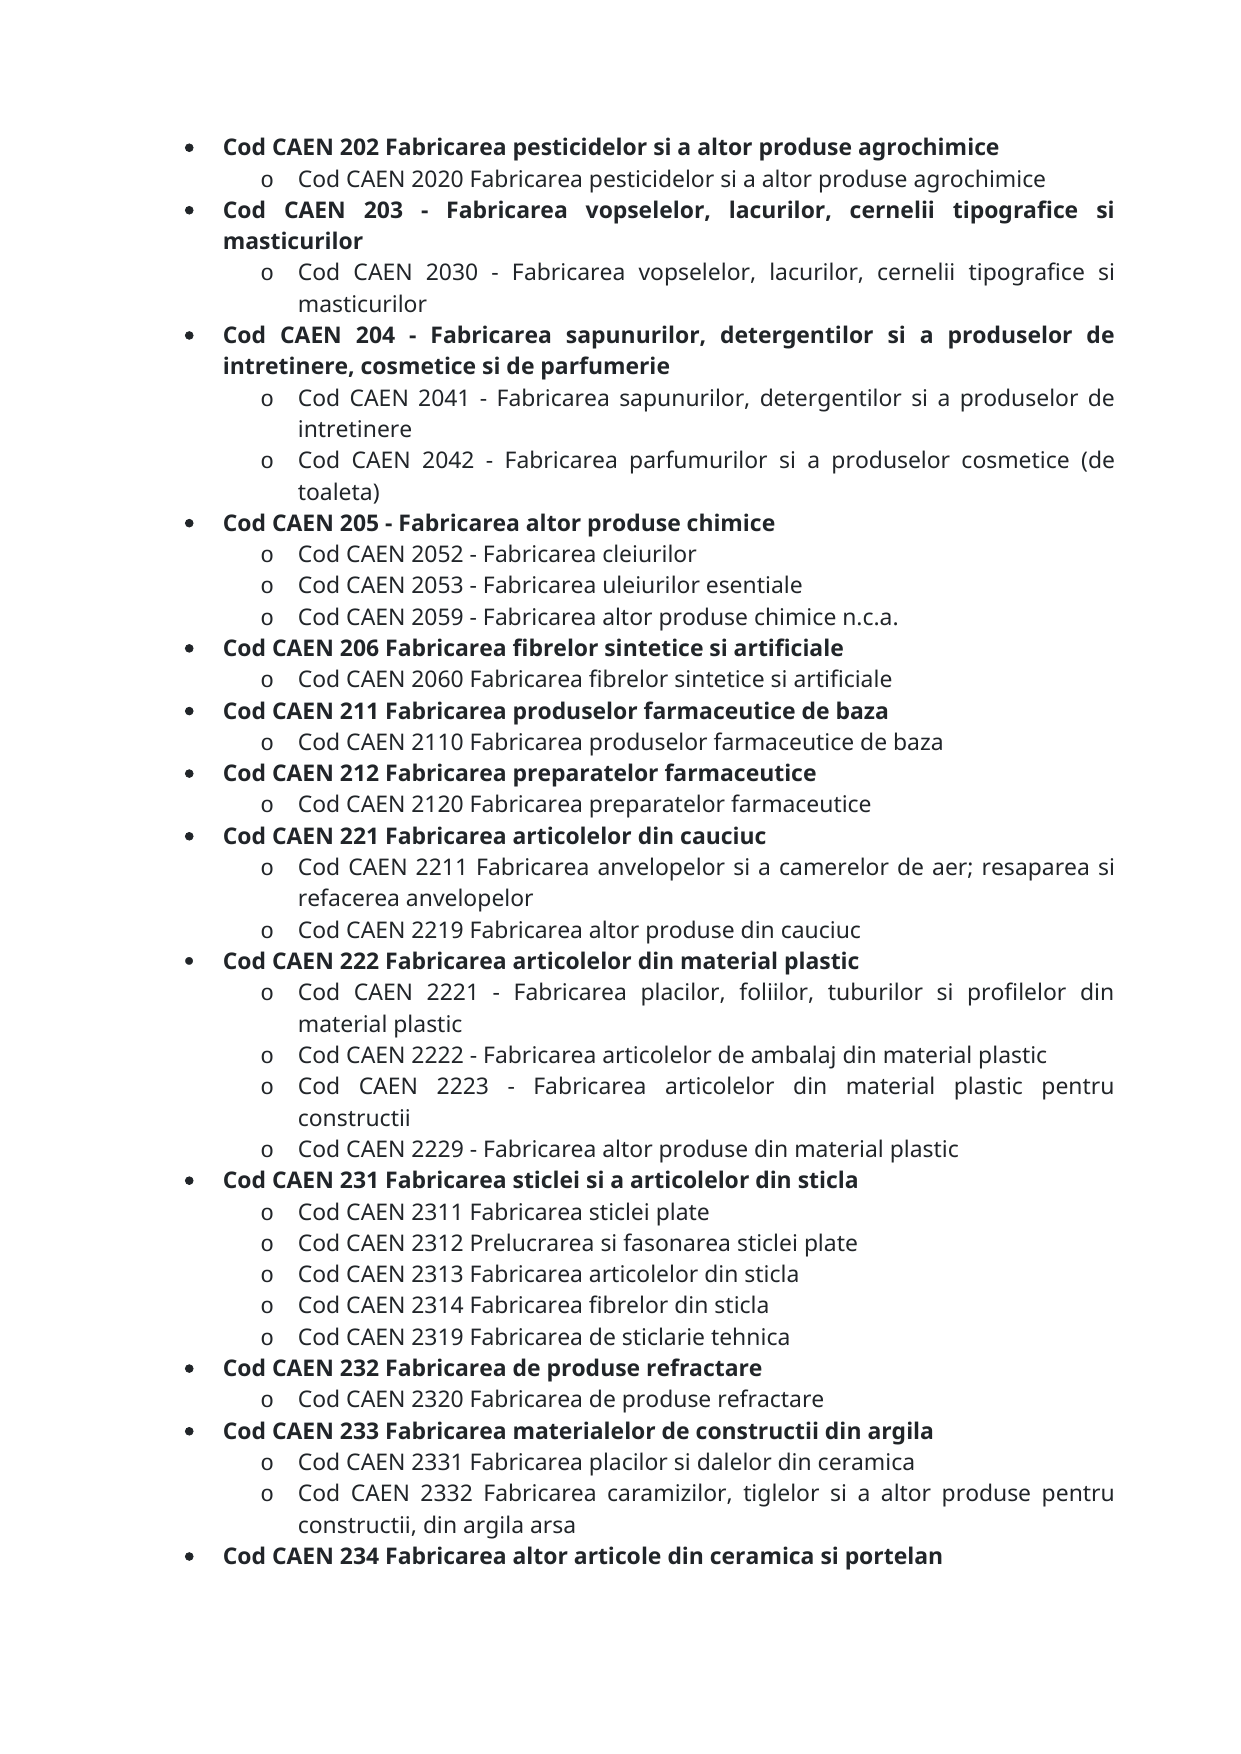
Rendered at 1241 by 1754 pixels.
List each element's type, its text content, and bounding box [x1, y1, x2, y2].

list Cod CAEN 2110 Fabricarea produselor farmaceutice de baza [260, 726, 1116, 757]
list Cod CAEN 2319 Fabricarea de sticlarie tehnica [260, 1321, 1116, 1352]
list Cod CAEN 2331 Fabricarea placilor si dalelor din ceramica [260, 1446, 1116, 1477]
list Cod CAEN 202 Fabricarea pesticidelor si a altor produse agrochimice [185, 131, 1116, 162]
list Cod CAEN 2211 Fabricarea anvelopelor si a camerelor de aer; resaparea si refacerea anvelopelor [260, 851, 1116, 914]
list Cod CAEN 211 Fabricarea produselor farmaceutice de baza [185, 694, 1116, 726]
list Cod CAEN 2332 Fabricarea caramizilor, tiglelor si a altor produse pentru constructii, din argila arsa [260, 1477, 1116, 1540]
list Cod CAEN 231 Fabricarea sticlei si a articolelor din sticla [185, 1164, 1116, 1195]
list Cod CAEN 2059 - Fabricarea altor produse chimice n.c.a. [260, 601, 1116, 632]
list Cod CAEN 234 Fabricarea altor articole din ceramica si portelan [185, 1540, 1116, 1571]
list Cod CAEN 2312 Prelucrarea si fasonarea sticlei plate [260, 1227, 1116, 1258]
list Cod CAEN 205 - Fabricarea altor produse chimice [185, 507, 1116, 538]
list Cod CAEN 2314 Fabricarea fibrelor din sticla [260, 1289, 1116, 1321]
list Cod CAEN 2313 Fabricarea articolelor din sticla [260, 1258, 1116, 1289]
list Cod CAEN 2320 Fabricarea de produse refractare [260, 1383, 1116, 1415]
list Cod CAEN 2222 - Fabricarea articolelor de ambalaj din material plastic [260, 1039, 1116, 1070]
list Cod CAEN 212 Fabricarea preparatelor farmaceutice [185, 757, 1116, 788]
list Cod CAEN 2223 - Fabricarea articolelor din material plastic pentru constructii [260, 1070, 1116, 1133]
list Cod CAEN 221 Fabricarea articolelor din cauciuc [185, 820, 1116, 851]
list Cod CAEN 2053 - Fabricarea uleiurilor esentiale [260, 569, 1116, 601]
list Cod CAEN 2229 - Fabricarea altor produse din material plastic [260, 1133, 1116, 1164]
list Cod CAEN 2219 Fabricarea altor produse din cauciuc [260, 914, 1116, 945]
list Cod CAEN 2041 - Fabricarea sapunurilor, detergentilor si a produselor de intretinere [260, 381, 1116, 444]
list Cod CAEN 2042 - Fabricarea parfumurilor si a produselor cosmetice (de toaleta) [260, 444, 1116, 507]
list Cod CAEN 232 Fabricarea de produse refractare [185, 1352, 1116, 1383]
list Cod CAEN 2052 - Fabricarea cleiurilor [260, 538, 1116, 569]
list Cod CAEN 2020 Fabricarea pesticidelor si a altor produse agrochimice [260, 162, 1116, 194]
list Cod CAEN 2060 Fabricarea fibrelor sintetice si artificiale [260, 663, 1116, 694]
list Cod CAEN 203 - Fabricarea vopselelor, lacurilor, cernelii tipografice si masticurilor [185, 194, 1116, 256]
list Cod CAEN 222 Fabricarea articolelor din material plastic [185, 945, 1116, 976]
list Cod CAEN 2311 Fabricarea sticlei plate [260, 1195, 1116, 1227]
list Cod CAEN 204 - Fabricarea sapunurilor, detergentilor si a produselor de intretinere, cosmetice si de parfumerie [185, 319, 1116, 381]
list Cod CAEN 2120 Fabricarea preparatelor farmaceutice [260, 788, 1116, 820]
list Cod CAEN 2030 - Fabricarea vopselelor, lacurilor, cernelii tipografice si masticurilor [260, 256, 1116, 319]
list Cod CAEN 206 Fabricarea fibrelor sintetice si artificiale [185, 632, 1116, 663]
list Cod CAEN 233 Fabricarea materialelor de constructii din argila [185, 1415, 1116, 1446]
list Cod CAEN 2221 - Fabricarea placilor, foliilor, tuburilor si profilelor din material plastic [260, 976, 1116, 1039]
